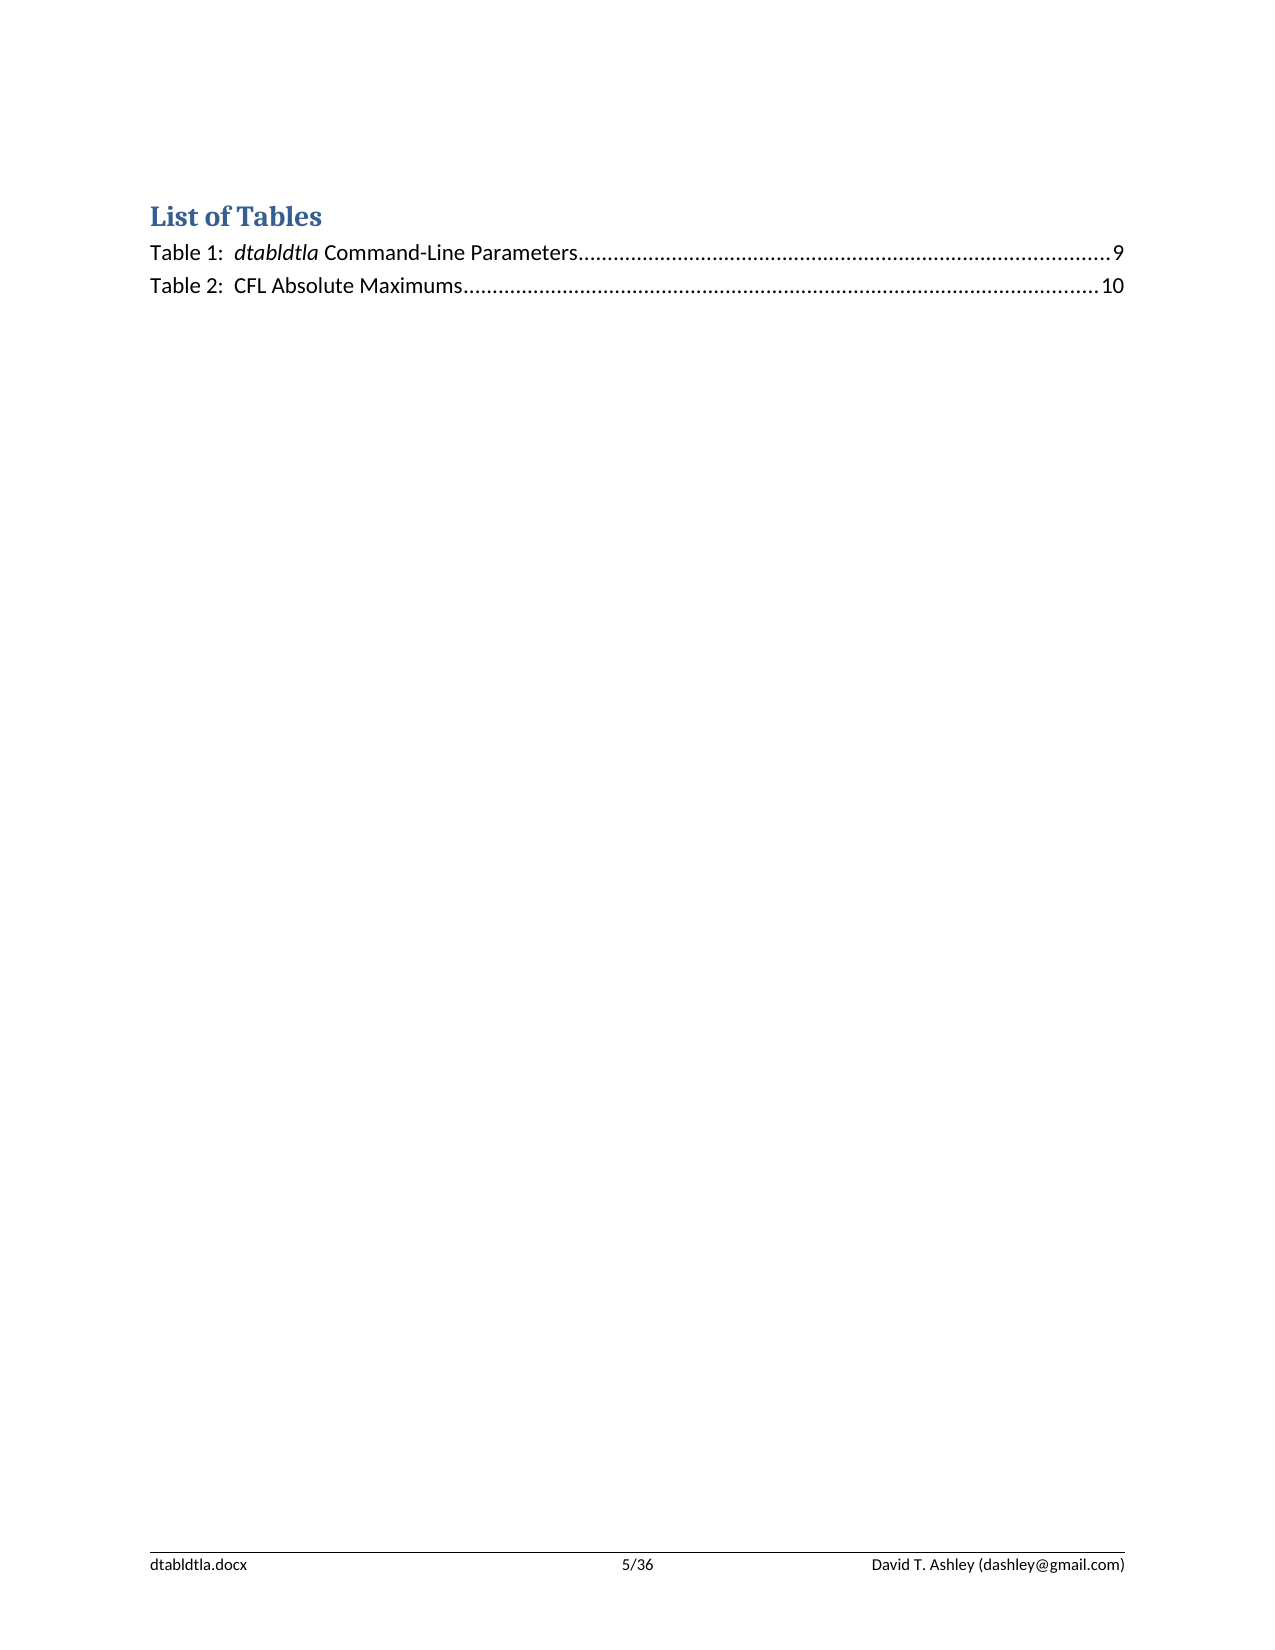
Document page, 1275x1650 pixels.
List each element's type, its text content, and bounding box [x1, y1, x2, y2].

subtitle List of Tables [150, 200, 1125, 233]
text Table 1: dtabldtla Command-Line Parameters 9 [150, 238, 1125, 267]
text Table 2: CFL Absolute Maximums 10 [150, 271, 1125, 299]
